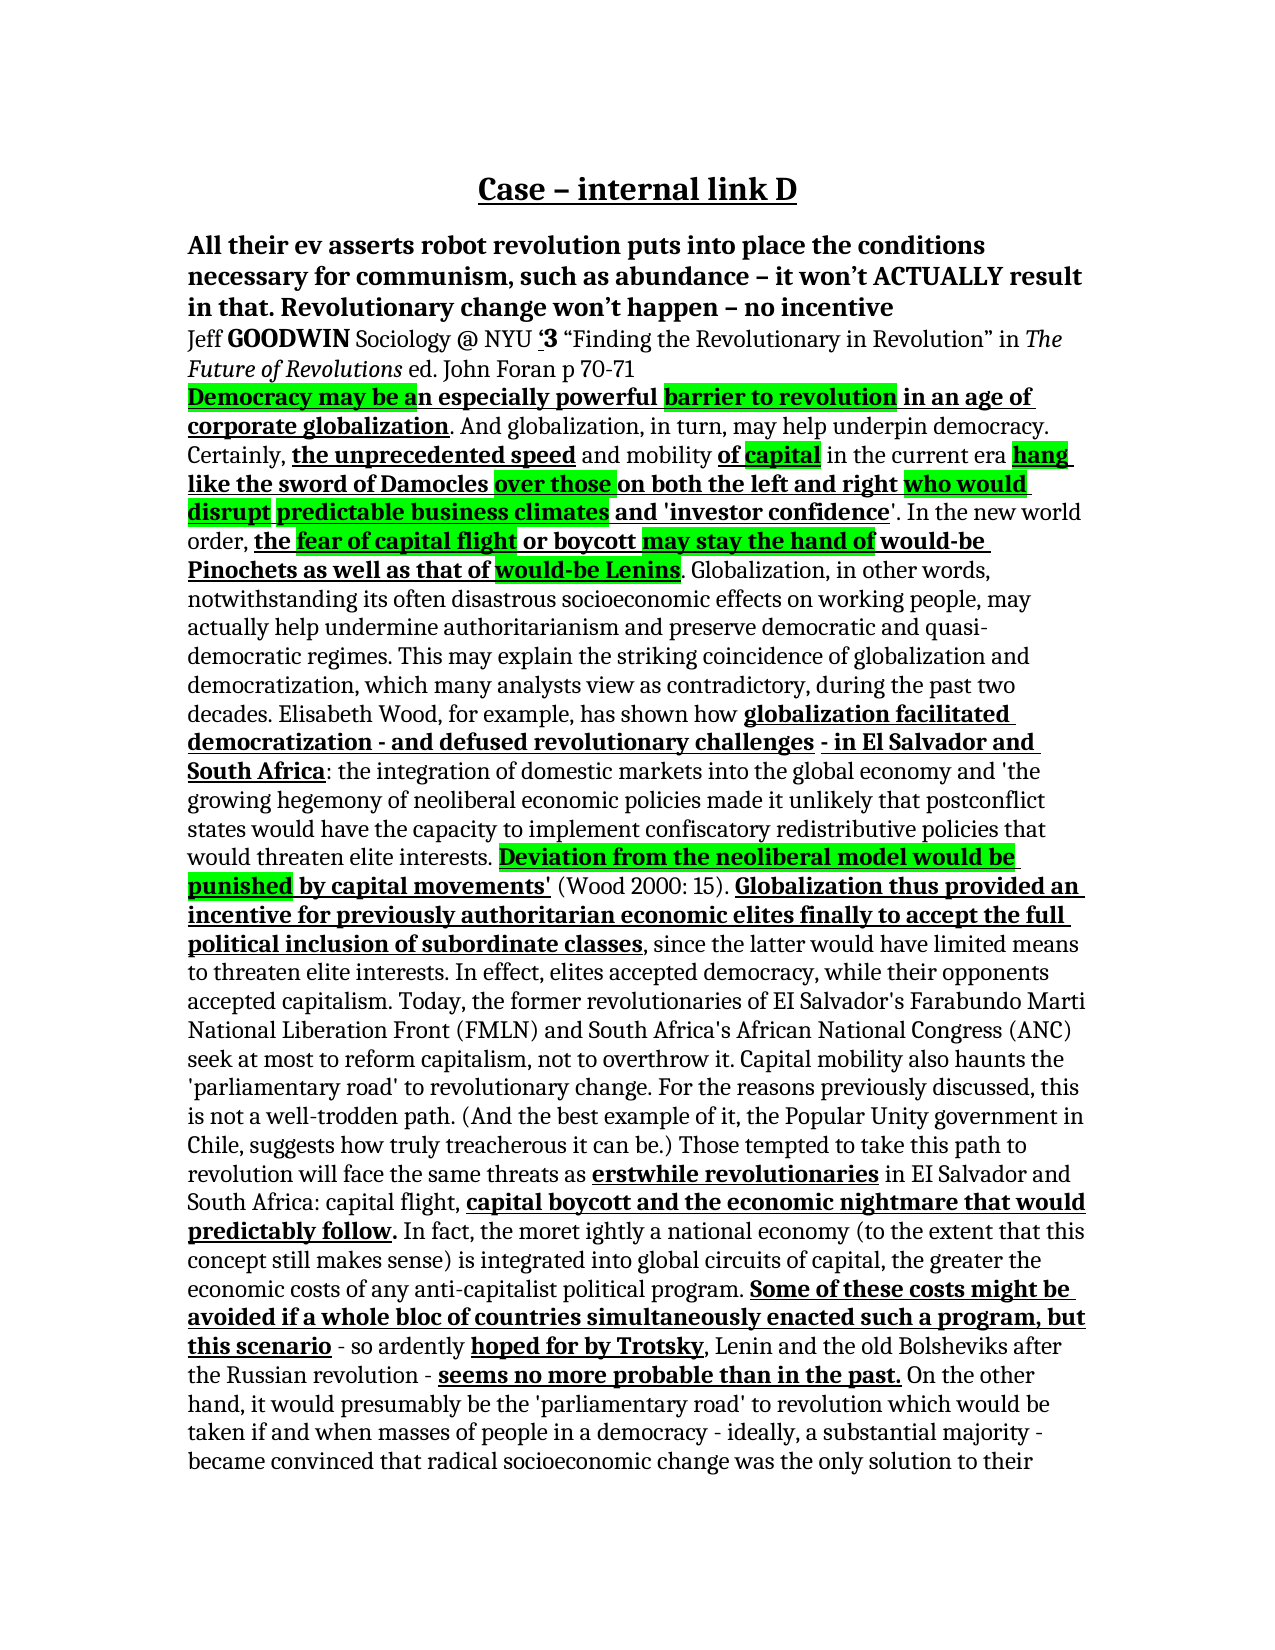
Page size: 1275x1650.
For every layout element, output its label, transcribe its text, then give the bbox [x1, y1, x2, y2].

subtitle Case – internal link D [187, 171, 1087, 209]
text Jeff GOODWIN Sociology @ NYU ‘3 “Finding the Revolutionary in Revolution” in The Future of Revolutions ed. John Foran p 70-71 [187, 323, 1087, 383]
subtitle All their ev asserts robot revolution puts into place the conditions necessary for communism, such as abundance – it won’t ACTUALLY result in that. Revolutionary change won’t happen – no incentive [187, 230, 1087, 323]
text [187, 383, 1087, 1476]
